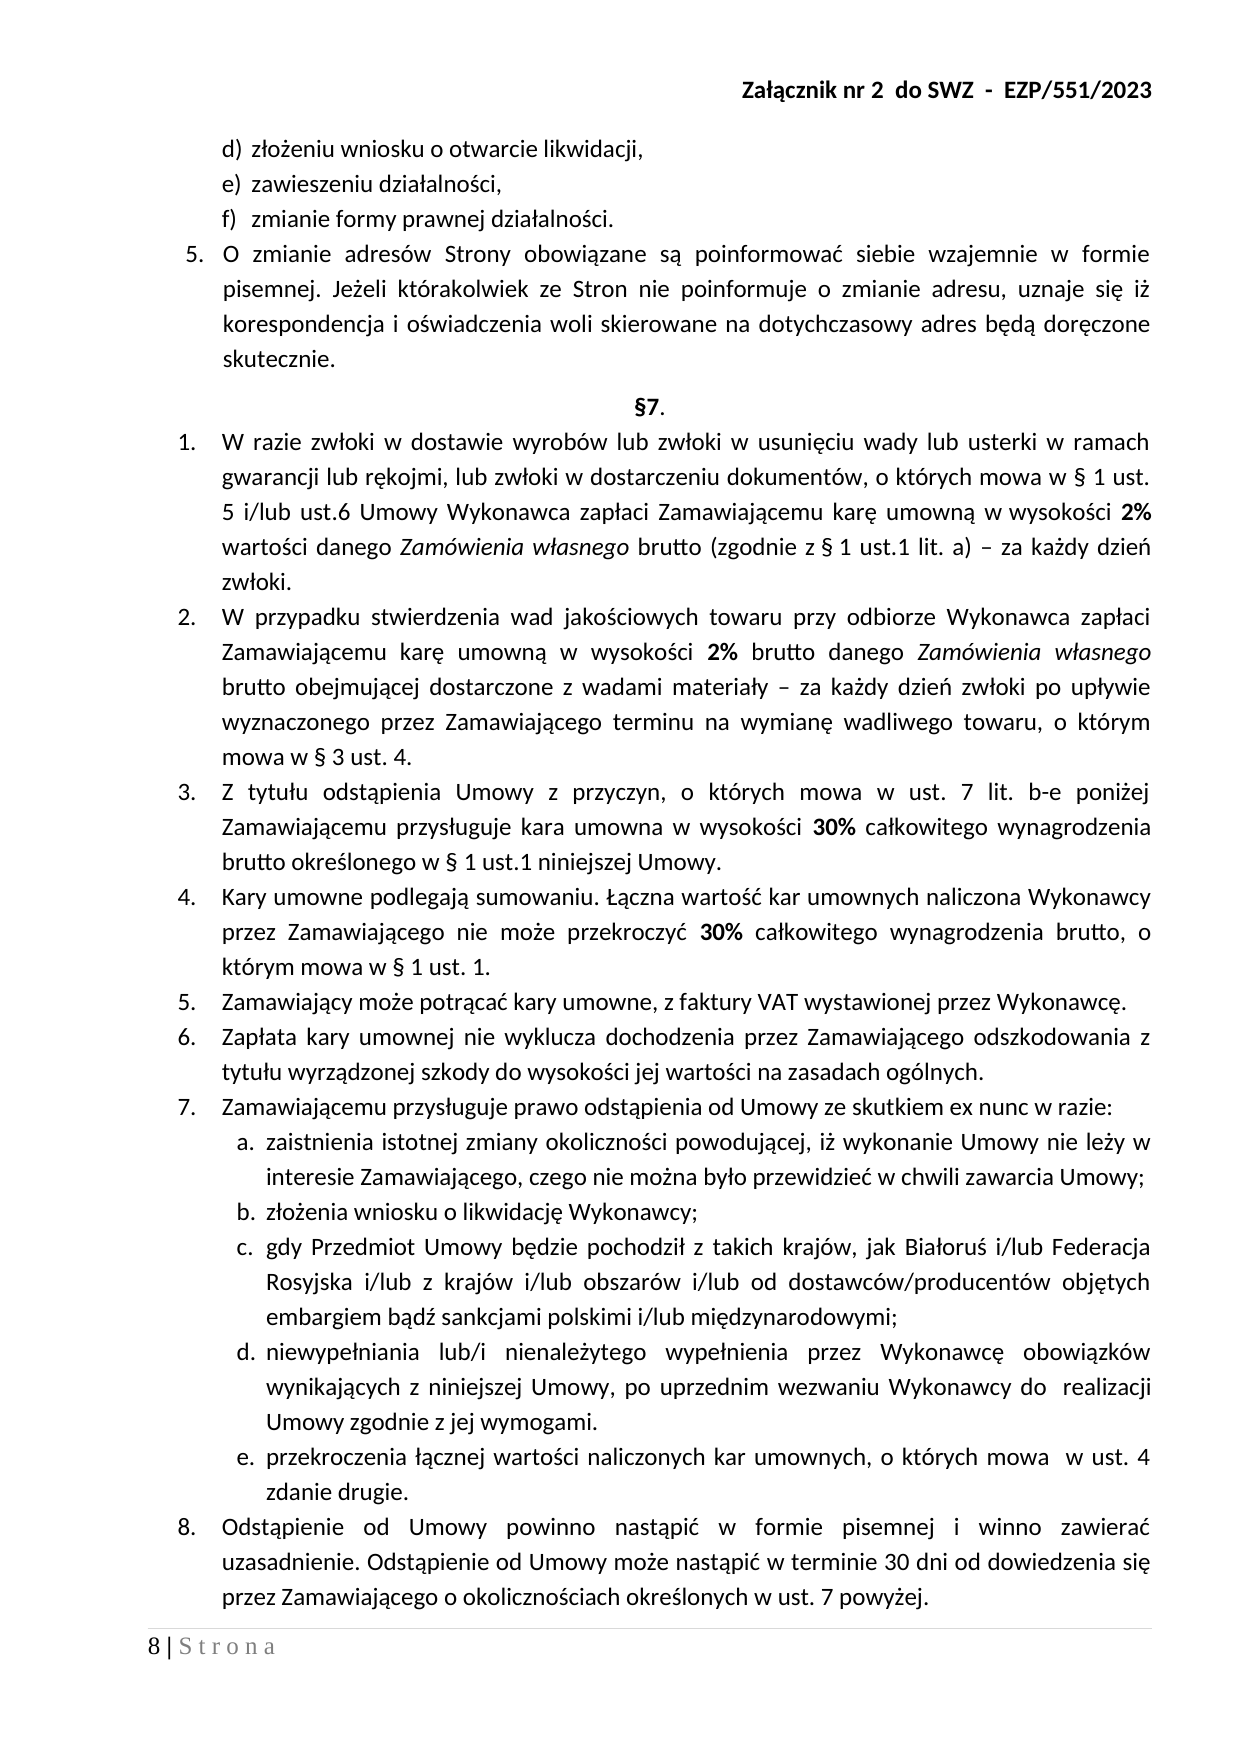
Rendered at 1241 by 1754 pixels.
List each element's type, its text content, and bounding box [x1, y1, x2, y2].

list W przypadku stwierdzenia wad jakościowych towaru przy odbiorze Wykonawca zapłaci Zamawiającemu karę umowną w wysokości 2% brutto danego Zamówienia własnego brutto obejmującej dostarczone z wadami materiały – za każdy dzień zwłoki po upływie wyznaczonego przez Zamawiającego terminu na wymianę wadliwego towaru, o którym mowa w § 3 ust. 4. [177, 601, 1152, 771]
list Odstąpienie od Umowy powinno nastąpić w formie pisemnej i winno zawierać uzasadnienie. Odstąpienie od Umowy może nastąpić w terminie 30 dni od dowiedzenia się przez Zamawiającego o okolicznościach określonych w ust. 7 powyżej. [177, 1511, 1152, 1611]
list zmianie formy prawnej działalności. [222, 203, 1152, 234]
list Zamawiający może potrącać kary umowne, z faktury VAT wystawionej przez Wykonawcę. [177, 986, 1152, 1016]
list Zapłata kary umownej nie wyklucza dochodzenia przez Zamawiającego odszkodowania z tytułu wyrządzonej szkody do wysokości jej wartości na zasadach ogólnych. [177, 1021, 1152, 1086]
list złożeniu wniosku o otwarcie likwidacji, [222, 133, 1152, 164]
list złożenia wniosku o likwidację Wykonawcy; [236, 1196, 1152, 1226]
list Kary umowne podlegają sumowaniu. Łączna wartość kar umownych naliczona Wykonawcy przez Zamawiającego nie może przekroczyć 30% całkowitego wynagrodzenia brutto, o którym mowa w § 1 ust. 1. [177, 881, 1152, 981]
list przekroczenia łącznej wartości naliczonych kar umownych, o których mowa w ust. 4 zdanie drugie. [236, 1441, 1152, 1506]
list gdy Przedmiot Umowy będzie pochodził z takich krajów, jak Białoruś i/lub Federacja Rosyjska i/lub z krajów i/lub obszarów i/lub od dostawców/producentów objętych embargiem bądź sankcjami polskimi i/lub międzynarodowymi; [236, 1231, 1152, 1331]
list W razie zwłoki w dostawie wyrobów lub zwłoki w usunięciu wady lub usterki w ramach gwarancji lub rękojmi, lub zwłoki w dostarczeniu dokumentów, o których mowa w § 1 ust. 5 i/lub ust.6 Umowy Wykonawca zapłaci Zamawiającemu karę umowną w wysokości 2% wartości danego Zamówienia własnego brutto (zgodnie z § 1 ust.1 lit. a) – za każdy dzień zwłoki. [177, 426, 1152, 596]
list zawieszeniu działalności, [222, 168, 1152, 199]
list niewypełniania lub/i nienależytego wypełnienia przez Wykonawcę obowiązków wynikających z niniejszej Umowy, po uprzednim wezwaniu Wykonawcy do realizacji Umowy zgodnie z jej wymogami. [236, 1336, 1152, 1436]
list zaistnienia istotnej zmiany okoliczności powodującej, iż wykonanie Umowy nie leży w interesie Zamawiającego, czego nie można było przewidzieć w chwili zawarcia Umowy; [236, 1126, 1152, 1191]
list Zamawiającemu przysługuje prawo odstąpienia od Umowy ze skutkiem ex nunc w razie: [177, 1091, 1152, 1121]
text §7. [148, 391, 1152, 421]
list Z tytułu odstąpienia Umowy z przyczyn, o których mowa w ust. 7 lit. b-e poniżej Zamawiającemu przysługuje kara umowna w wysokości 30% całkowitego wynagrodzenia brutto określonego w § 1 ust.1 niniejszej Umowy. [177, 776, 1152, 876]
list O zmianie adresów Strony obowiązane są poinformować siebie wzajemnie w formie pisemnej. Jeżeli którakolwiek ze Stron nie poinformuje o zmianie adresu, uznaje się iż korespondencja i oświadczenia woli skierowane na dotychczasowy adres będą doręczone skutecznie. [185, 238, 1152, 374]
